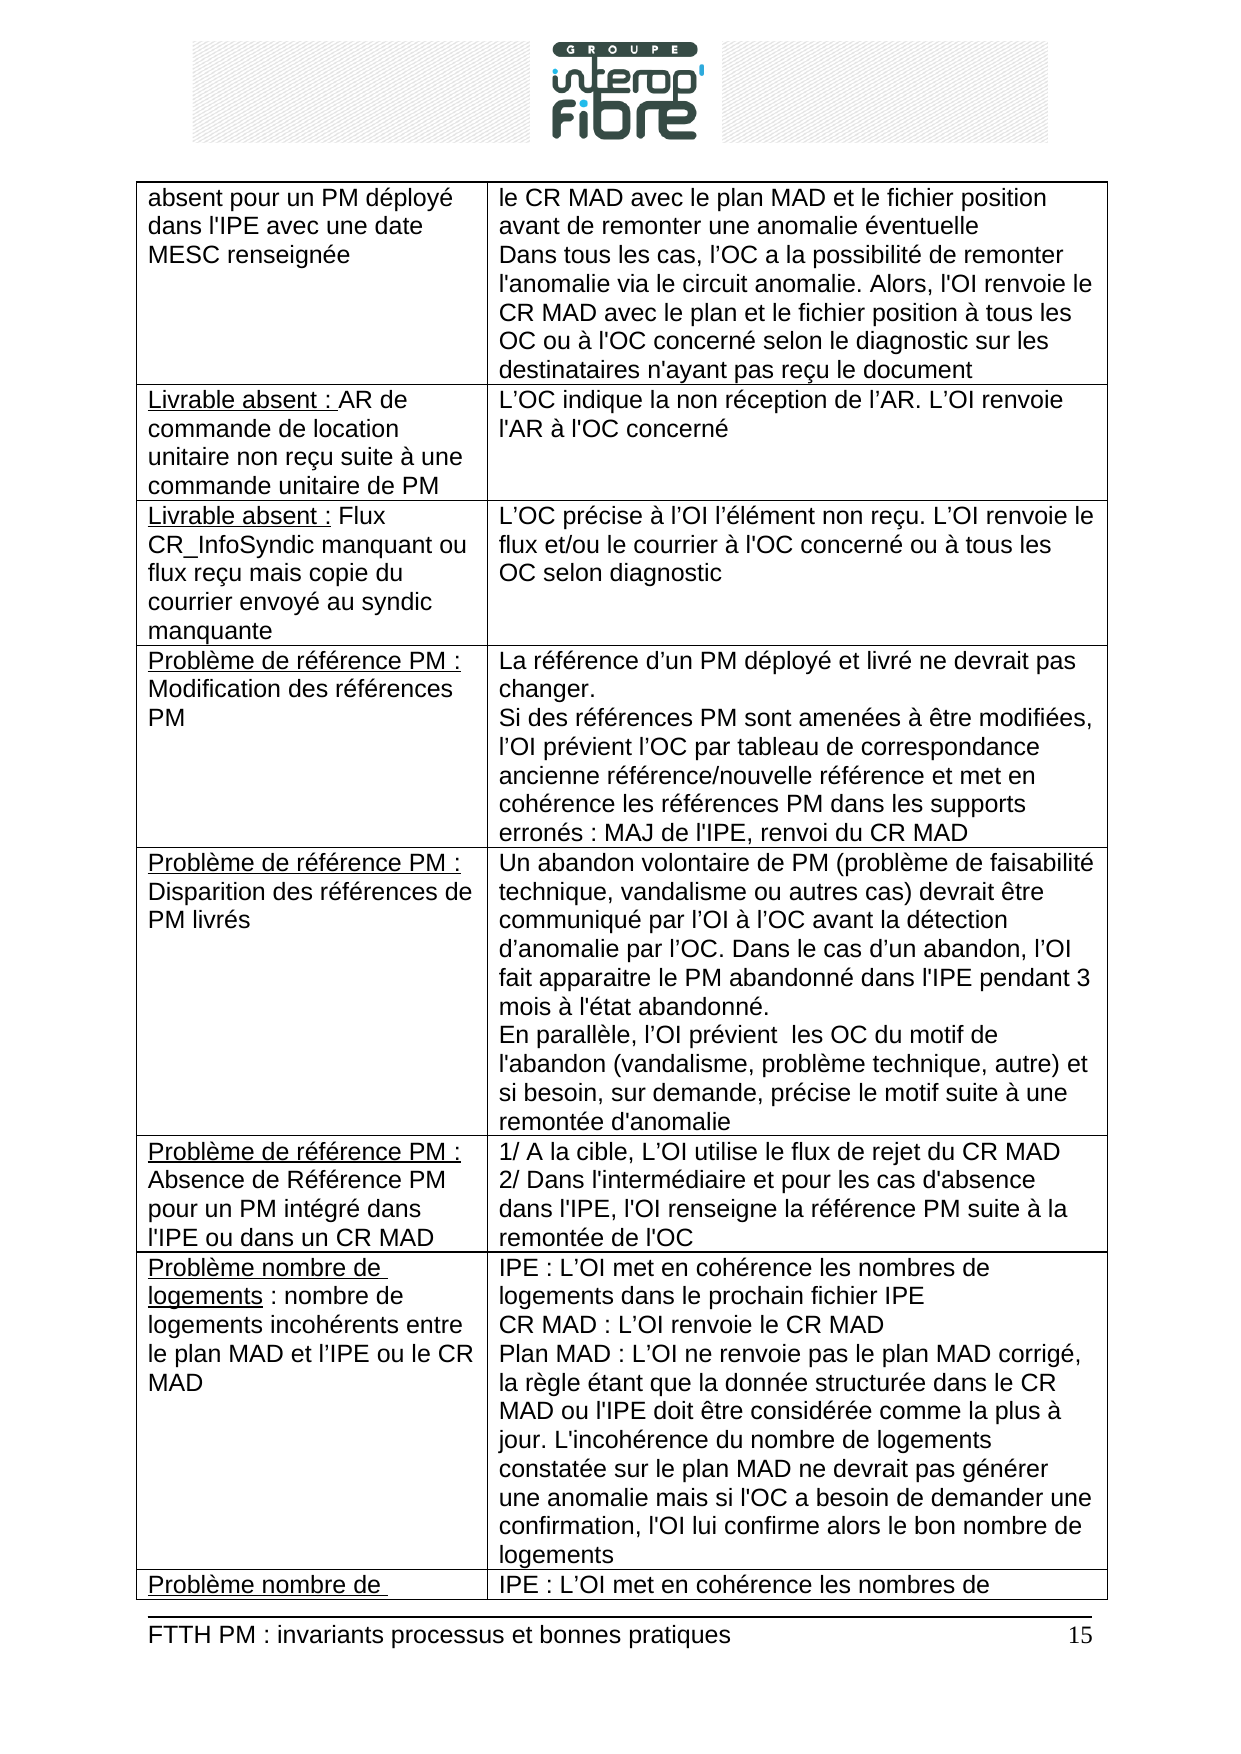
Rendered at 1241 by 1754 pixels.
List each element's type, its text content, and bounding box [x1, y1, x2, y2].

table_cell L’OC précise à l’OI l’élément non reçu. L’OI renvoie le flux et/ou le courrier à l'OC concerné ou à tous les OC selon diagnostic [488, 501, 1107, 644]
table_cell La référence d’un PM déployé et livré ne devrait pas changer. Si des références PM sont amenées à être modifiées, l’OI prévient l’OC par tableau de correspondance ancienne référence/nouvelle référence et met en cohérence les références PM dans les supports erronés : MAJ de l'IPE, renvoi du CR MAD [488, 646, 1107, 847]
table_cell L’OC indique la non réception de l’AR. L’OI renvoie l'AR à l'OC concerné [488, 385, 1107, 500]
table_cell Problème de référence PM : Modification des références PM [137, 646, 487, 847]
table_cell 1/ A la cible, L’OI utilise le flux de rejet du CR MAD 2/ Dans l'intermédiaire et pour les cas d'absence dans l'IPE, l'OI renseigne la référence PM suite à la remontée de l'OC [488, 1136, 1107, 1251]
table_cell Livrable absent : Flux CR_InfoSyndic manquant ou flux reçu mais copie du courrier envoyé au syndic manquante [137, 501, 487, 644]
table_cell IPE : L’OI met en cohérence les nombres de logements dans le prochain fichier IPE CR MAD : L’OI renvoie le CR MAD Plan MAD : L’OI ne renvoie pas le plan MAD corrigé, la règle étant que la donnée structurée dans le CR MAD ou l'IPE doit être considérée comme la plus à jour. L'incohérence du nombre de logements constatée sur le plan MAD ne devrait pas générer une anomalie mais si l'OC a besoin de demander une confirmation, l'OI lui confirme alors le bon nombre de logements [488, 1253, 1107, 1569]
table_cell Problème nombre de logements : Incohérence entre nombre de logements du PM et la somme des nombre de logement des adresses rattachées au PM [137, 1570, 487, 1598]
table_cell Livrable absent : AR de commande de location unitaire non reçu suite à une commande unitaire de PM [137, 385, 487, 500]
table_cell IPE : L’OI met en cohérence les nombres de logements dans le prochain fichier IPE CR MAD : L’OI renvoie le CR MAD [488, 1570, 1107, 1598]
table_cell Problème nombre de logements : nombre de logements incohérents entre le plan MAD et l’IPE ou le CR MAD [137, 1253, 487, 1569]
table_cell Un abandon volontaire de PM (problème de faisabilité technique, vandalisme ou autres cas) devrait être communiqué par l’OI à l’OC avant la détection d’anomalie par l’OC. Dans le cas d’un abandon, l’OI fait apparaitre le PM abandonné dans l'IPE pendant 3 mois à l'état abandonné. En parallèle, l’OI prévient les OC du motif de l'abandon (vandalisme, problème technique, autre) et si besoin, sur demande, précise le motif suite à une remontée d'anomalie [488, 848, 1107, 1135]
table_cell Problème de référence PM : Disparition des références de PM livrés [137, 848, 487, 1135]
picture [147, 0, 1093, 181]
table_cell Problème de référence PM : Absence de Référence PM pour un PM intégré dans l'IPE ou dans un CR MAD [137, 1136, 487, 1251]
table_cell Livrable absent : CR MAD absent pour un PM déployé dans l'IPE avec une date MESC renseignée [137, 183, 487, 384]
